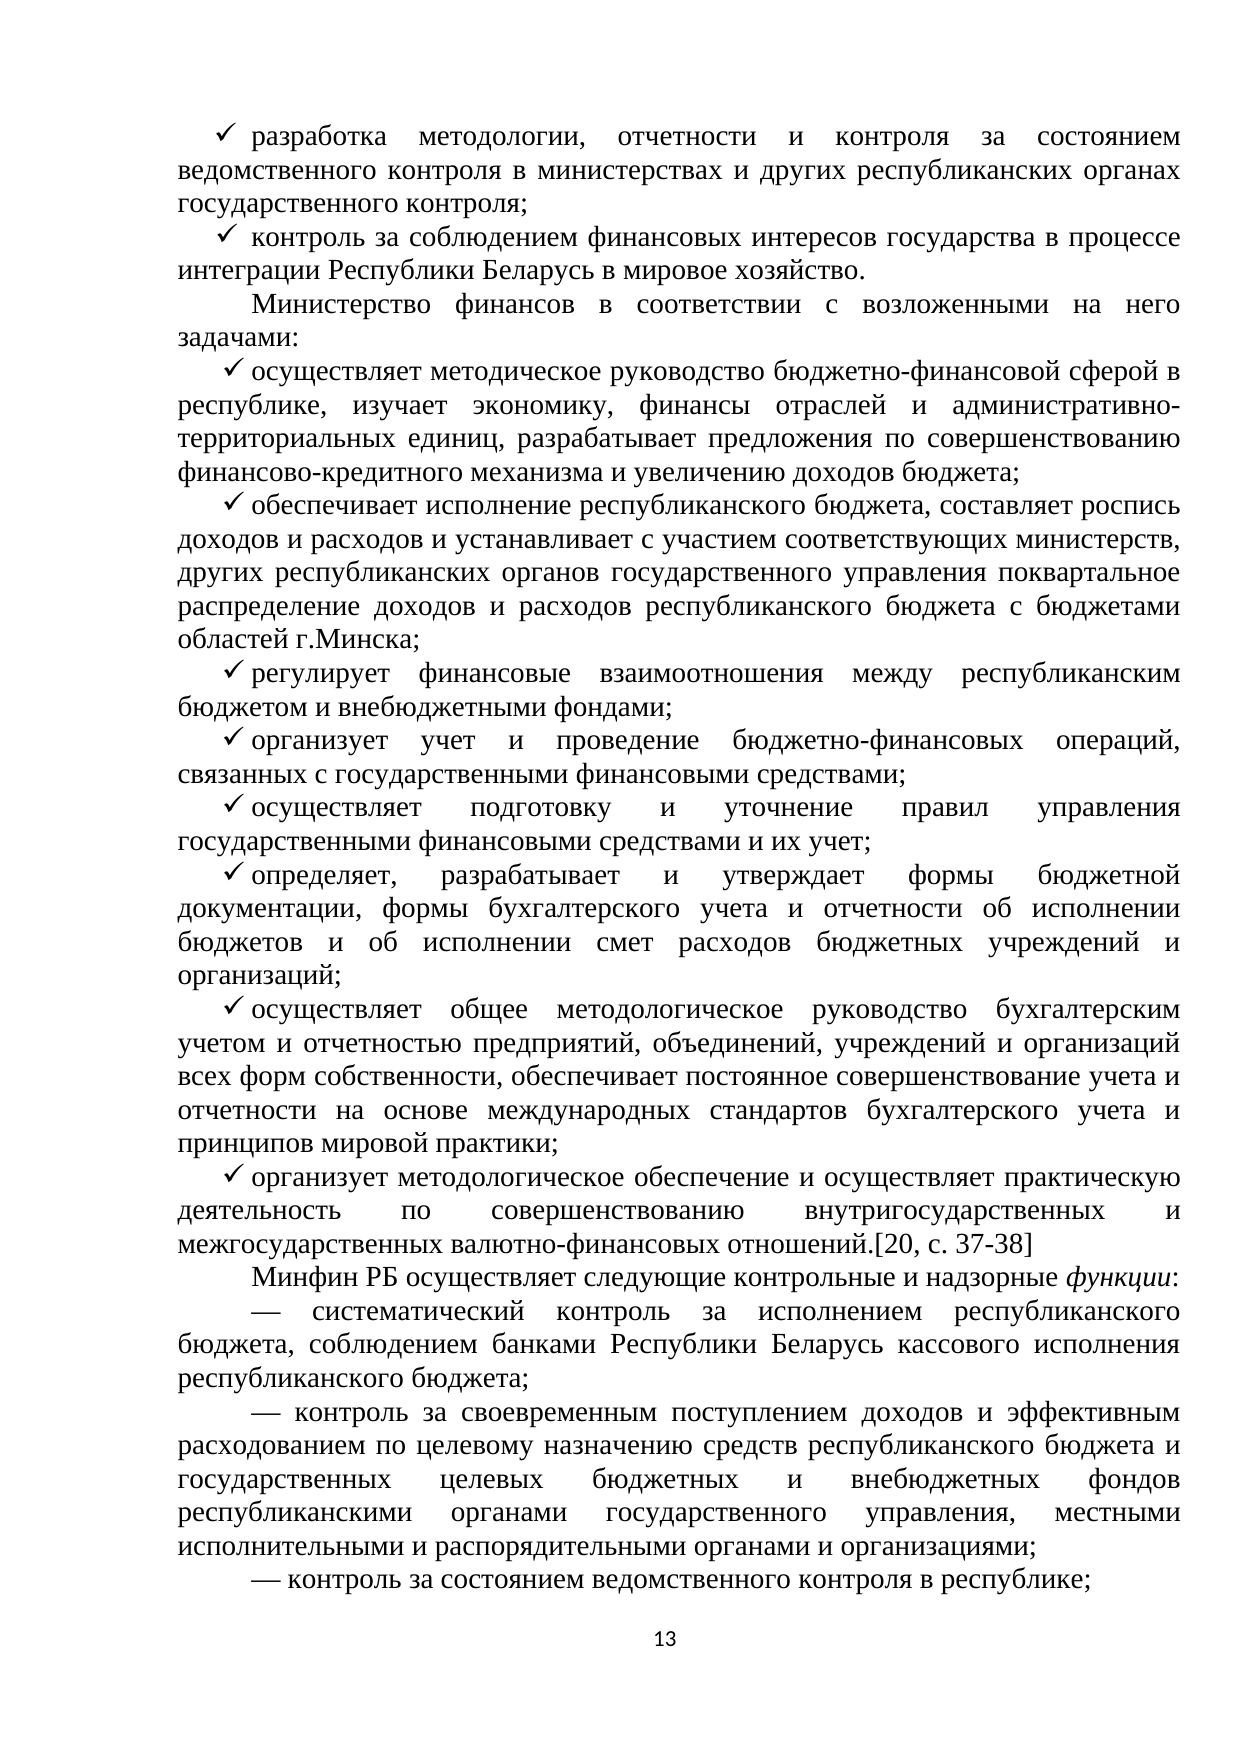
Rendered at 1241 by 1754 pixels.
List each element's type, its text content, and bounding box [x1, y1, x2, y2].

list организует учет и проведение бюджетно-финансовых операций, связанных с государственными финансовыми средствами; [177, 722, 1181, 789]
list осуществляет общее методологическое руководство бухгалтерским учетом и отчетностью предприятий, объединений, учреждений и организаций всех форм собственности, обеспечивает постоянное совершенствование учета и отчетности на основе международных стандартов бухгалтерского учета и принципов мировой практики; [177, 991, 1181, 1159]
list Министерство финансов в соответствии с возложенными на него задачами: [177, 286, 1181, 353]
list разработка методологии, отчетности и контроля за состоянием ведомственного контроля в министерствах и других республиканских органах государственного контроля; [177, 118, 1181, 219]
list организует методологическое обеспечение и осуществляет практическую деятельность по совершенствованию внутригосударственных и межгосударственных валютно-финансовых отношений.[20, с. 37-38] [177, 1159, 1181, 1259]
text — систематический контроль за исполнением республиканского бюджета, соблюдением банками Республики Беларусь кассового исполнения республиканского бюджета; [177, 1293, 1181, 1394]
list контроль за соблюдением финансовых интересов государства в процессе интеграции Республики Беларусь в мировое хозяйство. [177, 219, 1181, 286]
text Минфин РБ осуществляет следующие контрольные и надзорные функции: [177, 1259, 1181, 1293]
list осуществляет подготовку и уточнение правил управления государственными финансовыми средствами и их учет; [177, 789, 1181, 857]
list определяет, разрабатывает и утверждает формы бюджетной документации, формы бухгалтерского учета и отчетности об исполнении бюджетов и об исполнении смет расходов бюджетных учреждений и организаций; [177, 857, 1181, 991]
text — контроль за состоянием ведомственного контроля в республике; [177, 1561, 1181, 1595]
list обеспечивает исполнение республиканского бюджета, составляет роспись доходов и расходов и устанавливает с участием соответствующих министерств, других республиканских органов государственного управления поквартальное распределение доходов и расходов республиканского бюджета с бюджетами областей г.Минска; [177, 487, 1181, 655]
text — контроль за своевременным поступлением доходов и эффективным расходованием по целевому назначению средств республиканского бюджета и государственных целевых бюджетных и внебюджетных фондов республиканскими органами государственного управления, местными исполнительными и распорядительными органами и организациями; [177, 1394, 1181, 1561]
list осуществляет методическое руководство бюджетно-финансовой сферой в республике, изучает экономику, финансы отраслей и административно-территориальных единиц, разрабатывает предложения по совершенствованию финансово-кредитного механизма и увеличению доходов бюджета; [177, 353, 1181, 487]
list регулирует финансовые взаимоотношения между республиканским бюджетом и внебюджетными фондами; [177, 655, 1181, 722]
